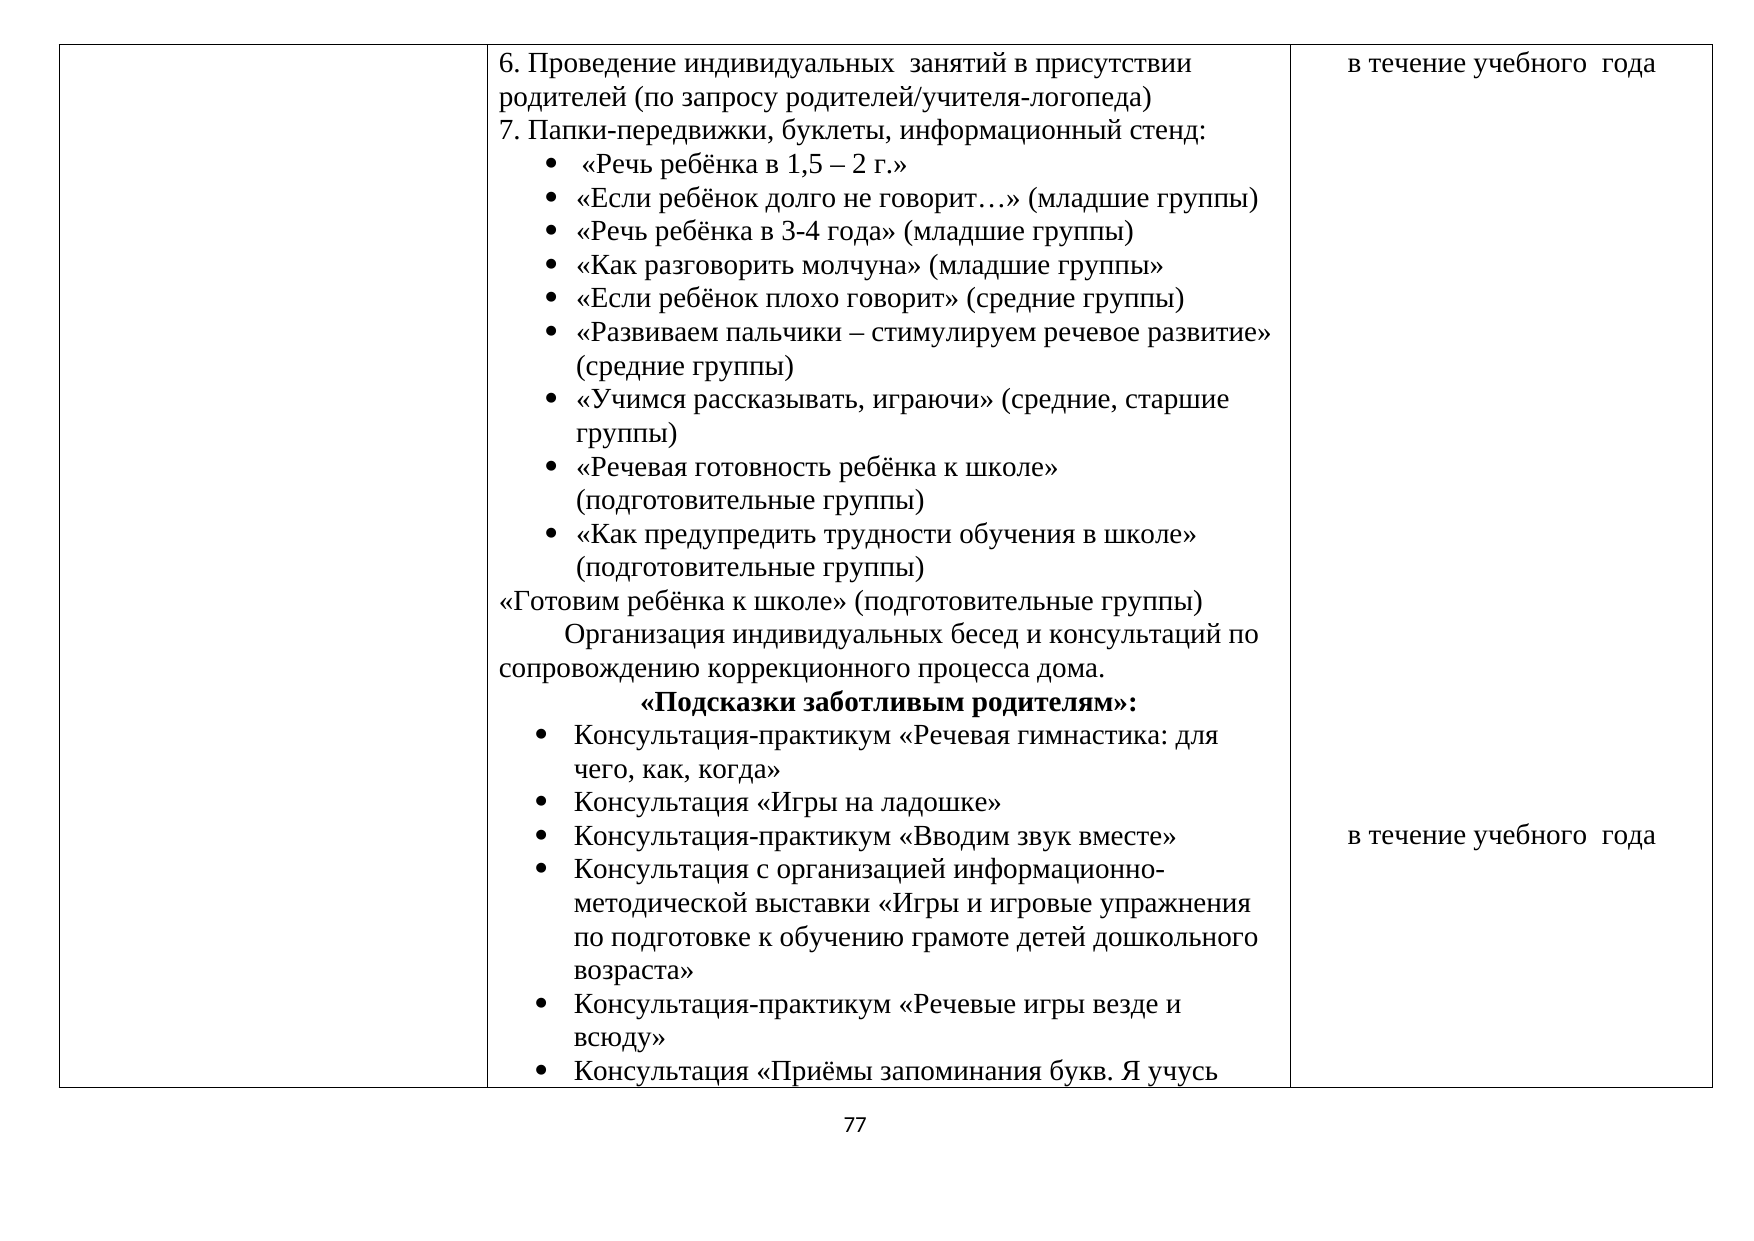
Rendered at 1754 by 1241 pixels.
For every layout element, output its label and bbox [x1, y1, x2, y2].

table_cell [60, 45, 487, 1087]
table_cell [1291, 45, 1712, 1087]
table_cell [488, 45, 1290, 1087]
